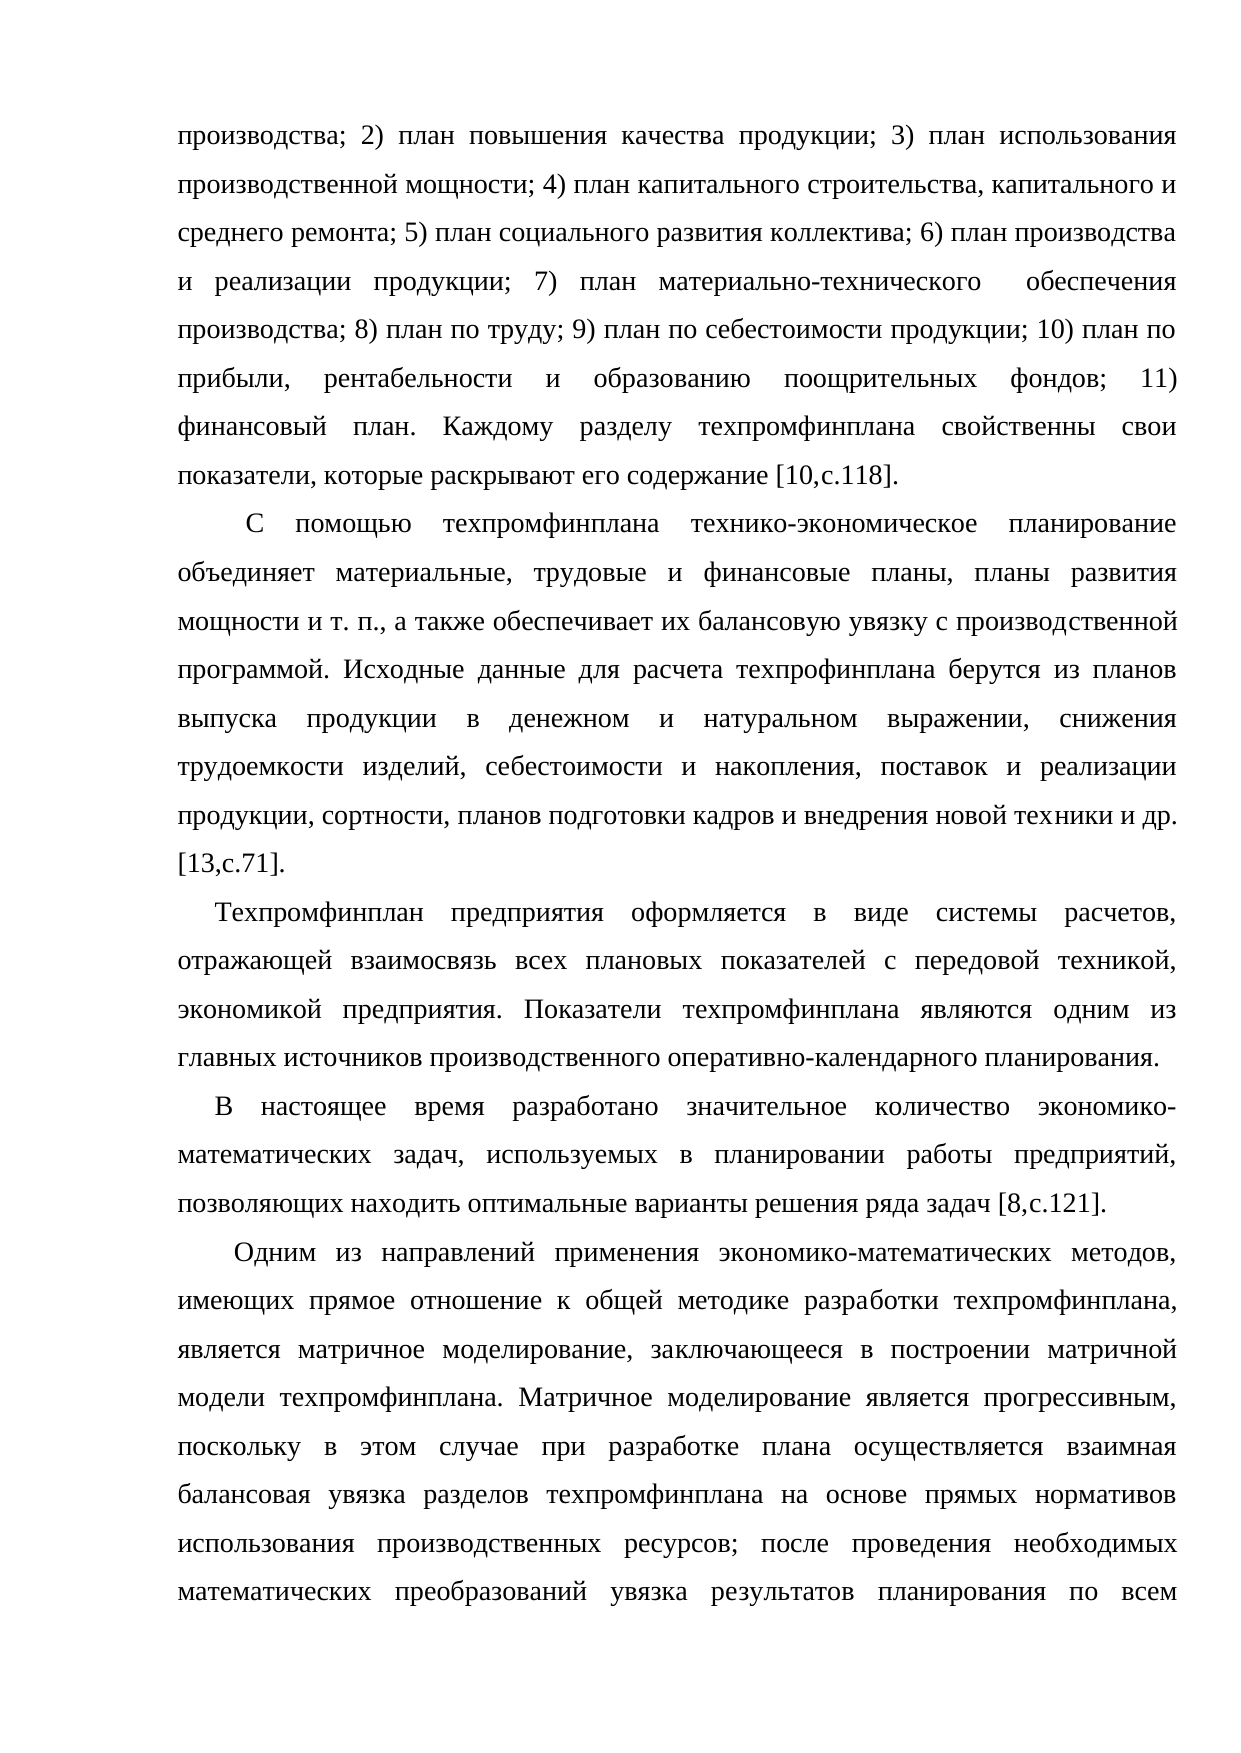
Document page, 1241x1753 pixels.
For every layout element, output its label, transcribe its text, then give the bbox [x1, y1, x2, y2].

text Техпромфинплан предприятия оформляется в виде системы расчетов, отражающей взаимосвязь всех плановых показателей с передовой техникой, экономикой предприятия. Показатели техпромфинплана являются одним из главных источников производственного оперативно-календарного планирования. [177, 895, 1178, 1073]
text С помощью техпромфинплана технико-экономическое планирование объединяет материальные, трудовые и финансовые планы, планы развития мощности и т. п., а также обеспечивает их балансовую увязку с производственной программой. Исходные данные для расчета техпрофинплана берутся из планов выпуска продукции в денежном и натуральном выражении, снижения трудоемкости изделий, себестоимости и накопления, поставок и реализации продукции, сортности, планов подготовки кадров и внедрения новой техники и др.[13,c.71]. [177, 506, 1178, 879]
text В настоящее время разработано значительное количество экономико-математических задач, используемых в планировании работы предприятий, позволяющих находить оптимальные варианты решения ряда задач [8,c.121]. [177, 1089, 1178, 1218]
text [177, 1234, 1178, 1607]
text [177, 118, 1178, 490]
